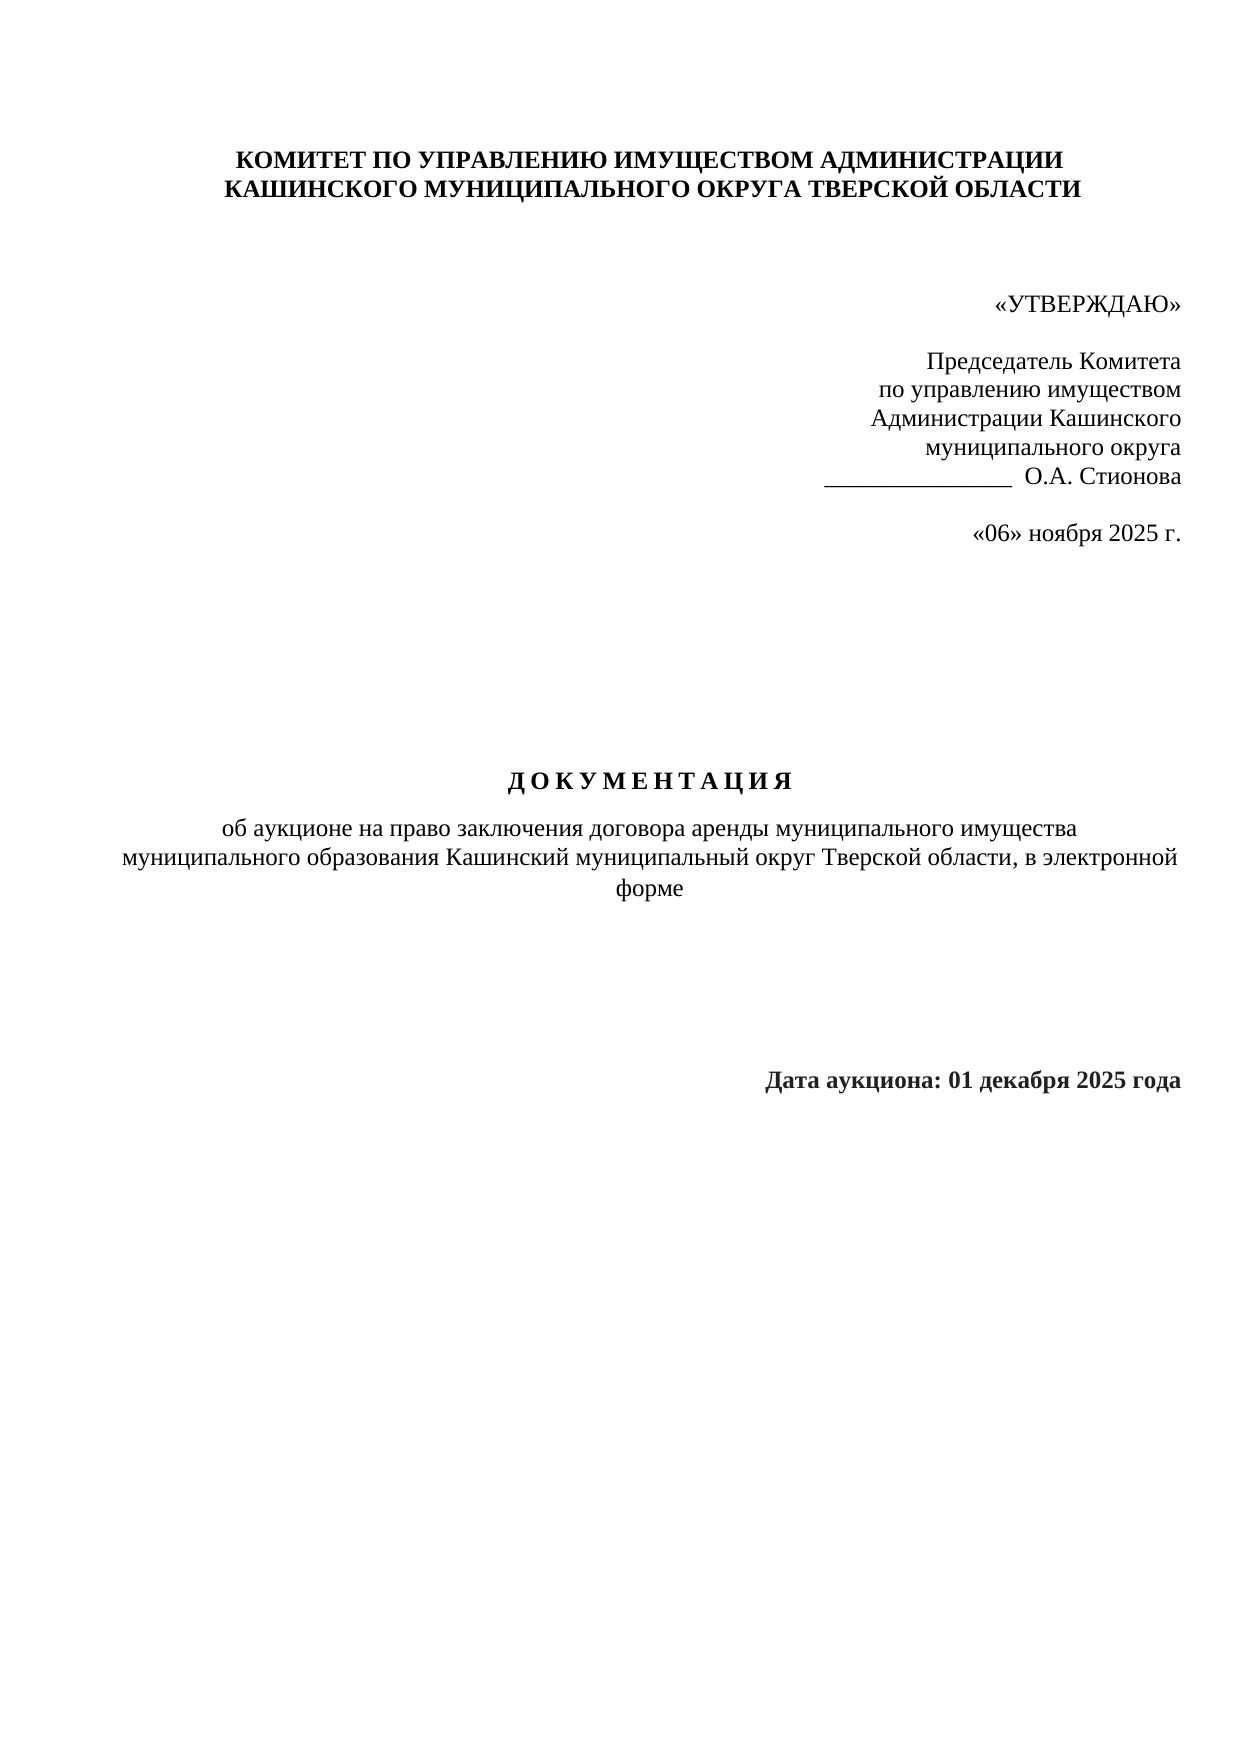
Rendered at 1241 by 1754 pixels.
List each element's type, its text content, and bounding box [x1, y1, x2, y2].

text Председатель Комитета [118, 346, 1181, 374]
text Администрации Кашинского [118, 403, 1181, 432]
text КАШИНСКОГО МУНИЦИПАЛЬНОГО ОКРУГА ТВЕРСКОЙ ОБЛАСТИ [118, 174, 1181, 203]
text «06» ноября 2025 г. [118, 518, 1181, 547]
text «УТВЕРЖДАЮ» [118, 289, 1181, 318]
text _______________ О.А. Стионова [118, 461, 1181, 489]
text об аукционе на право заключения договора аренды муниципального имущества [118, 813, 1181, 842]
text муниципального округа [118, 432, 1181, 461]
text по управлению имуществом [118, 374, 1181, 403]
text муниципального образования Кашинский муниципальный округ Тверской области, в электронной форме [118, 842, 1181, 902]
text Дата аукциона: 01 декабря 2025 года [118, 1065, 1181, 1094]
text КОМИТЕТ ПО УПРАВЛЕНИЮ ИМУЩЕСТВОМ АДМИНИСТРАЦИИ [118, 145, 1181, 174]
text ДОКУМЕНТАЦИЯ [118, 766, 1181, 794]
